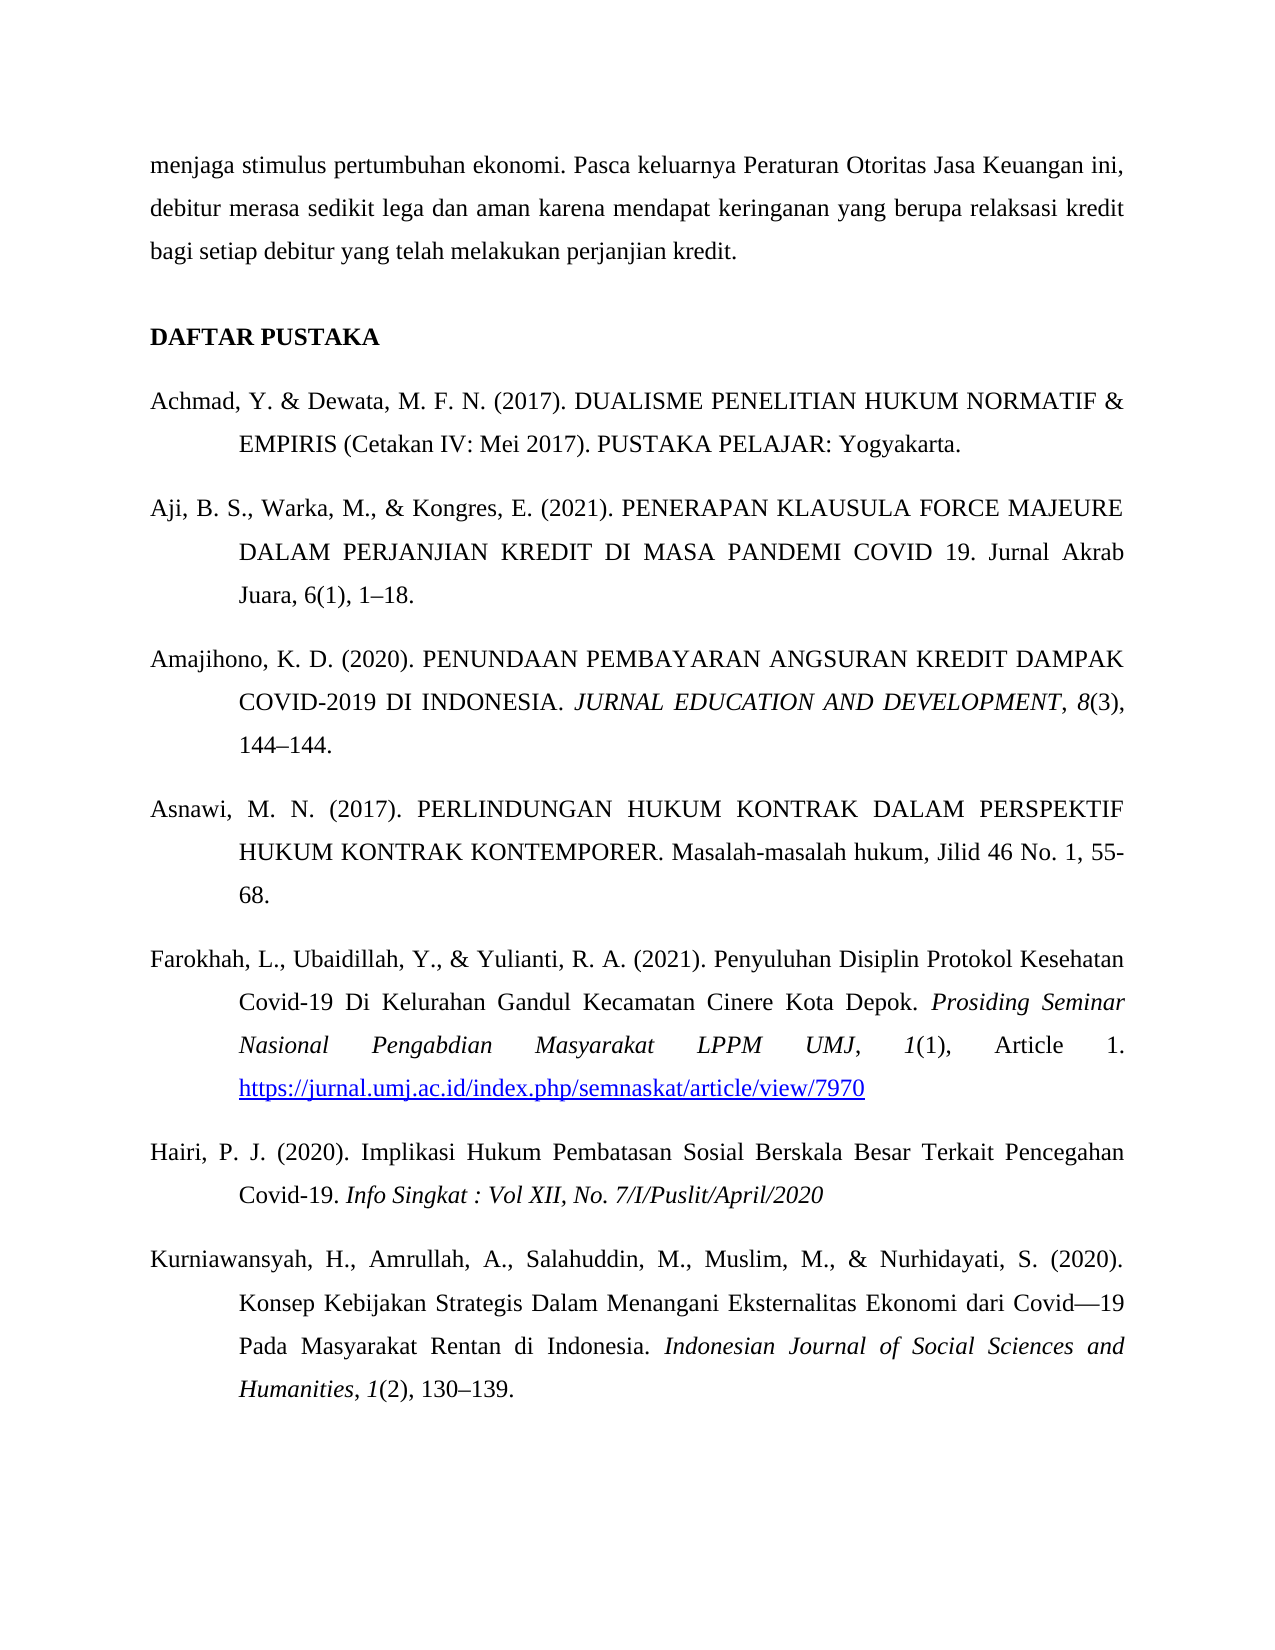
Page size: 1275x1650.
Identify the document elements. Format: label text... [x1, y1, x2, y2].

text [150, 150, 1125, 265]
text DAFTAR PUSTAKA [150, 322, 1125, 351]
text Hairi, P. J. (2020). Implikasi Hukum Pembatasan Sosial Berskala Besar Terkait Pencegahan Covid-19. Info Singkat : Vol XII, No. 7/I/Puslit/April/2020 [150, 1137, 1125, 1209]
text Achmad, Y. & Dewata, M. F. N. (2017). DUALISME PENELITIAN HUKUM NORMATIF & EMPIRIS (Cetakan IV: Mei 2017). PUSTAKA PELAJAR: Yogyakarta. [150, 386, 1125, 458]
text Asnawi, M. N. (2017). PERLINDUNGAN HUKUM KONTRAK DALAM PERSPEKTIF HUKUM KONTRAK KONTEMPORER. Masalah-masalah hukum, Jilid 46 No. 1, 55-68. [150, 794, 1125, 909]
text Amajihono, K. D. (2020). PENUNDAAN PEMBAYARAN ANGSURAN KREDIT DAMPAK COVID-2019 DI INDONESIA. JURNAL EDUCATION AND DEVELOPMENT, 8(3), 144–144. [150, 644, 1125, 759]
text Aji, B. S., Warka, M., & Kongres, E. (2021). PENERAPAN KLAUSULA FORCE MAJEURE DALAM PERJANJIAN KREDIT DI MASA PANDEMI COVID 19. Jurnal Akrab Juara, 6(1), 1–18. [150, 493, 1125, 608]
text Kurniawansyah, H., Amrullah, A., Salahuddin, M., Muslim, M., & Nurhidayati, S. (2020). Konsep Kebijakan Strategis Dalam Menangani Eksternalitas Ekonomi dari Covid—19 Pada Masyarakat Rentan di Indonesia. Indonesian Journal of Social Sciences and Humanities, 1(2), 130–139. [150, 1244, 1125, 1403]
text Farokhah, L., Ubaidillah, Y., & Yulianti, R. A. (2021). Penyuluhan Disiplin Protokol Kesehatan Covid-19 Di Kelurahan Gandul Kecamatan Cinere Kota Depok. Prosiding Seminar Nasional Pengabdian Masyarakat LPPM UMJ, 1(1), Article 1. https://jurnal.umj.ac.id/index.php/semnaskat/article/view/7970 [150, 944, 1125, 1102]
